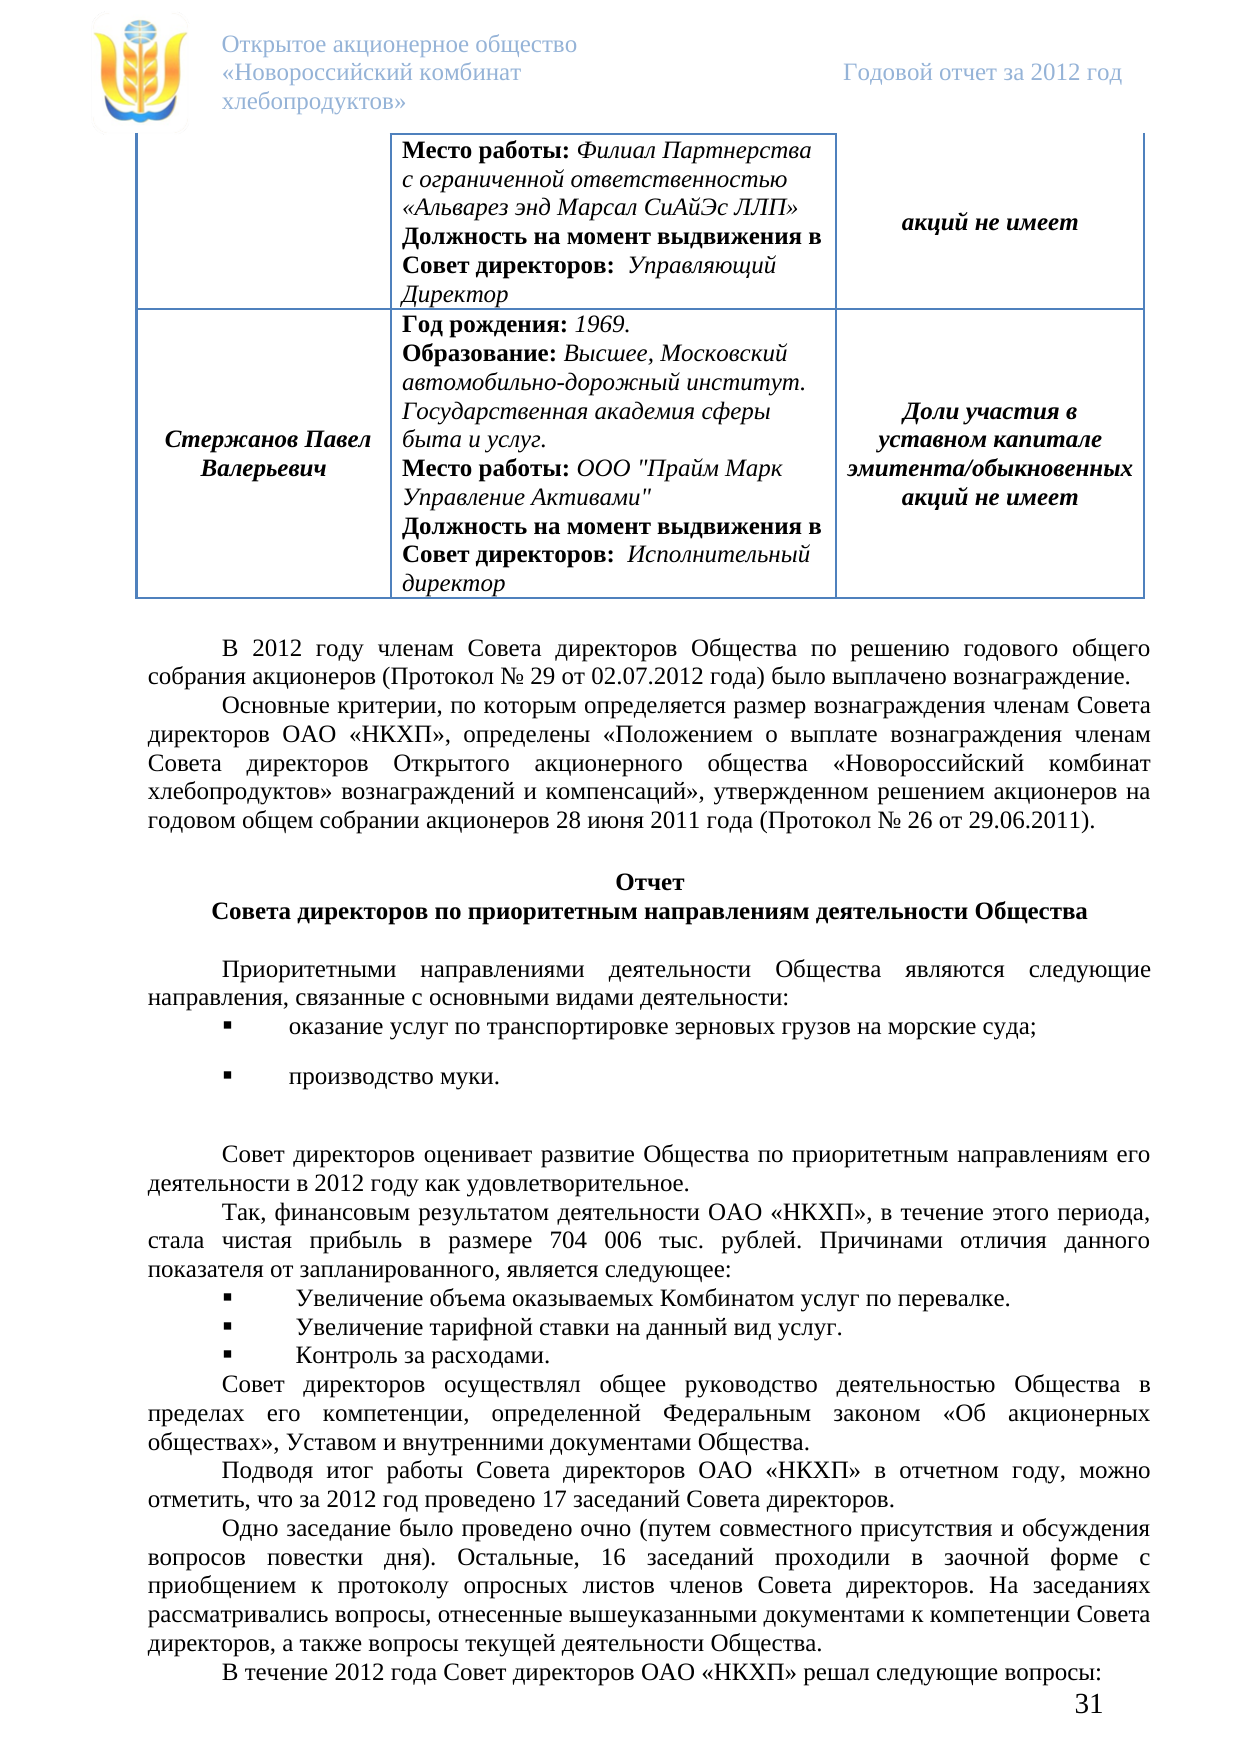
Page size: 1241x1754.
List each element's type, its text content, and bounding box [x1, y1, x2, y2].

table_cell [837, 133, 1143, 307]
text Совет директоров осуществлял общее руководство деятельностью Общества в пределах его компетенции, определенной Федеральным законом «Об акционерных обществах», Уставом и внутренними документами Общества. [148, 1369, 1152, 1455]
text Увеличение тарифной ставки на данный вид услуг. [148, 1312, 1152, 1340]
table_cell Стержанов Павел Валерьевич [138, 310, 390, 597]
text Подводя итог работы Совета директоров ОАО «НКХП» в отчетном году, можно отметить, что за 2012 год проведено 17 заседаний Совета директоров. [148, 1455, 1152, 1513]
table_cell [138, 133, 390, 307]
text Приоритетными направлениями деятельности Общества являются следующие направления, связанные с основными видами деятельности: [148, 954, 1152, 1011]
table_cell Доли участия в уставном капитале эмитента/обыкновенных акций не имеет [837, 310, 1143, 597]
picture [91, 11, 190, 135]
text В 2012 году членам Совета директоров Общества по решению годового общего собрания акционеров (Протокол № 29 от 02.07.2012 года) было выплачено вознаграждение. [148, 633, 1152, 690]
text Так, финансовым результатом деятельности ОАО «НКХП», в течение этого периода, стала чистая прибыль в размере 704 006 тыс. рублей. Причинами отличия данного показателя от запланированного, является следующее: [148, 1197, 1152, 1283]
text Совет директоров оценивает развитие Общества по приоритетным направлениям его деятельности в 2012 году как удовлетворительное. [148, 1139, 1152, 1197]
text Совета директоров по приоритетным направлениям деятельности Общества [148, 896, 1152, 925]
text Основные критерии, по которым определяется размер вознаграждения членам Совета директоров ОАО «НКХП», определены «Положением о выплате вознаграждения членам Совета директоров Открытого акционерного общества «Новороссийский комбинат хлебопродуктов» вознаграждений и компенсаций», утвержденном решением акционеров на годовом общем собрании акционеров 28 июня 2011 года (Протокол № 26 от 29.06.2011). [148, 690, 1152, 834]
text Одно заседание было проведено очно (путем совместного присутствия и обсуждения вопросов повестки дня). Остальные, 16 заседаний проходили в заочной форме с приобщением к протоколу опросных листов членов Совета директоров. На заседаниях рассматривались вопросы, отнесенные вышеуказанными документами к компетенции Совета директоров, а также вопросы текущей деятельности Общества. [148, 1513, 1152, 1657]
list оказание услуг по транспортировке зерновых грузов на морские суда; [148, 1011, 1152, 1040]
text В течение 2012 года Совет директоров ОАО «НКХП» решал следующие вопросы: [148, 1657, 1152, 1685]
text Отчет [148, 867, 1152, 896]
list производство муки. [148, 1061, 1152, 1089]
text Увеличение объема оказываемых Комбинатом услуг по перевалке. [148, 1283, 1152, 1312]
text Контроль за расходами. [148, 1340, 1152, 1369]
table_cell Год рождения: 1969. Образование: Высшее, Московский автомобильно-дорожный институт. Государственная академия сферы быта и услуг. Место работы: ООО "Прайм Марк Управление Активами" Должность на момент выдвижения в Совет директоров: Исполнительный директор [392, 310, 835, 597]
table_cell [392, 135, 835, 307]
